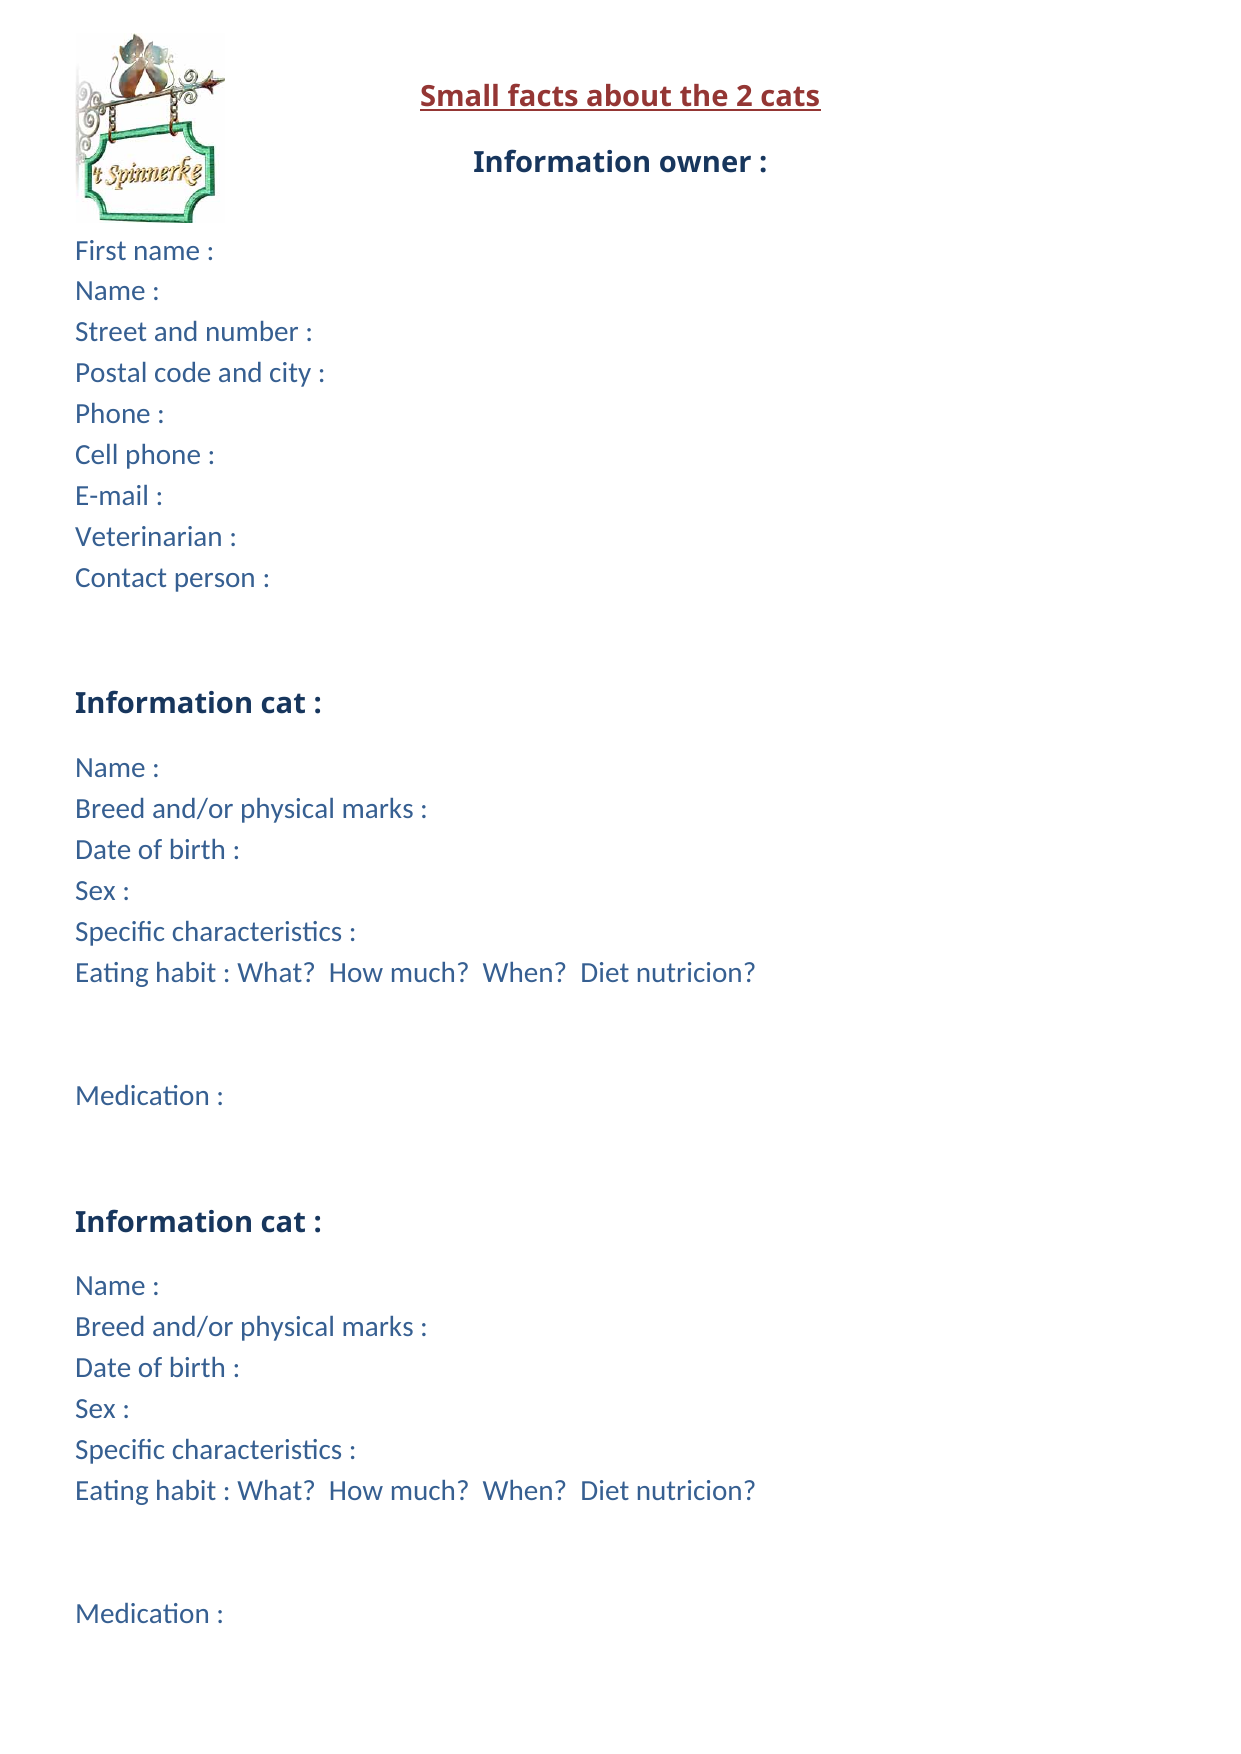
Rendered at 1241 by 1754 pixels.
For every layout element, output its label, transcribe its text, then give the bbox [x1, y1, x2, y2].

text Information cat : [75, 1201, 1165, 1241]
text First name : Name : Street and number : Postal code and city : Phone : Cell phone : E-mail : Veterinarian : Contact person : [75, 232, 1165, 595]
text Name : Breed and/or physical marks : Date of birth : Sex : Specific characteristics : Eating habit : What? How much? When? Diet nutricion? [75, 1267, 1165, 1508]
text Name : Breed and/or physical marks : Date of birth : Sex : Specific characteristics : Eating habit : What? How much? When? Diet nutricion? [75, 749, 1165, 989]
text Information owner : [225, 141, 1165, 181]
text Medication : [75, 1596, 1165, 1631]
text Medication : [75, 1077, 1165, 1113]
picture [75, 33, 225, 223]
text Information cat : [75, 683, 1165, 722]
text Small facts about the 2 cats [225, 75, 1165, 115]
